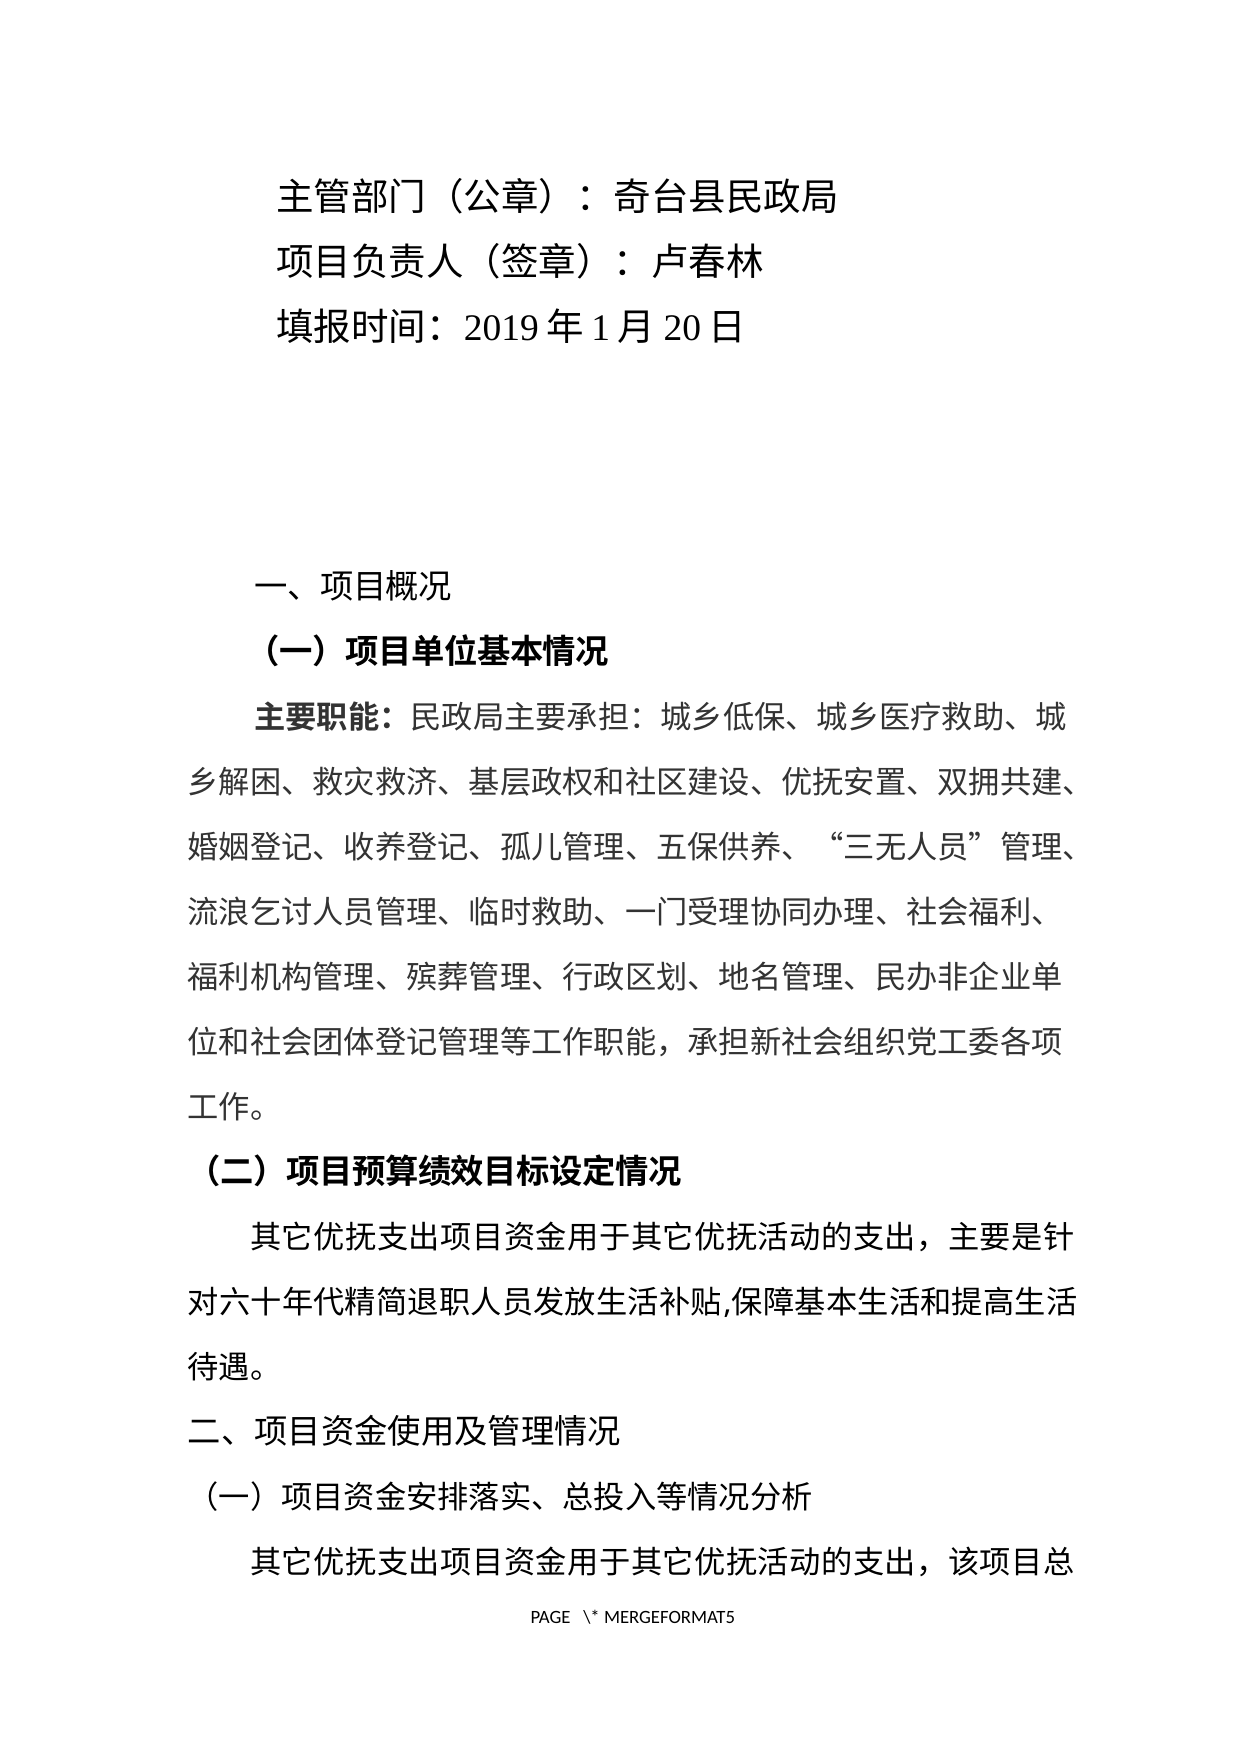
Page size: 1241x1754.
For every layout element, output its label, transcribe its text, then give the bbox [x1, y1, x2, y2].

text 填报时间：2019年1月 20日 [187, 292, 1078, 357]
text 主管部门（公章）：奇台县民政局 [187, 162, 1078, 227]
text （一）项目单位基本情况 [187, 617, 1078, 682]
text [187, 1527, 1078, 1592]
text 项目负责人（签章）：卢春林 [187, 227, 1078, 292]
text （二）项目预算绩效目标设定情况 [187, 1137, 1078, 1202]
text 其它优抚支出项目资金用于其它优抚活动的支出，主要是针对六十年代精简退职人员发放生活补贴,保障基本生活和提高生活待遇。 [187, 1202, 1078, 1397]
text 一、项目概况 [187, 552, 1078, 617]
text （一）项目资金安排落实、总投入等情况分析 [187, 1462, 1078, 1527]
text 主要职能：民政局主要承担：城乡低保、城乡医疗救助、城乡解困、救灾救济、基层政权和社区建设、优抚安置、双拥共建、婚姻登记、收养登记、孤儿管理、五保供养、“三无人员”管理、流浪乞讨人员管理、临时救助、一门受理协同办理、社会福利、福利机构管理、殡葬管理、行政区划、地名管理、民办非企业单位和社会团体登记管理等工作职能，承担新社会组织党工委各项工作。 [187, 682, 1078, 1137]
text 二、项目资金使用及管理情况 [187, 1397, 1078, 1462]
